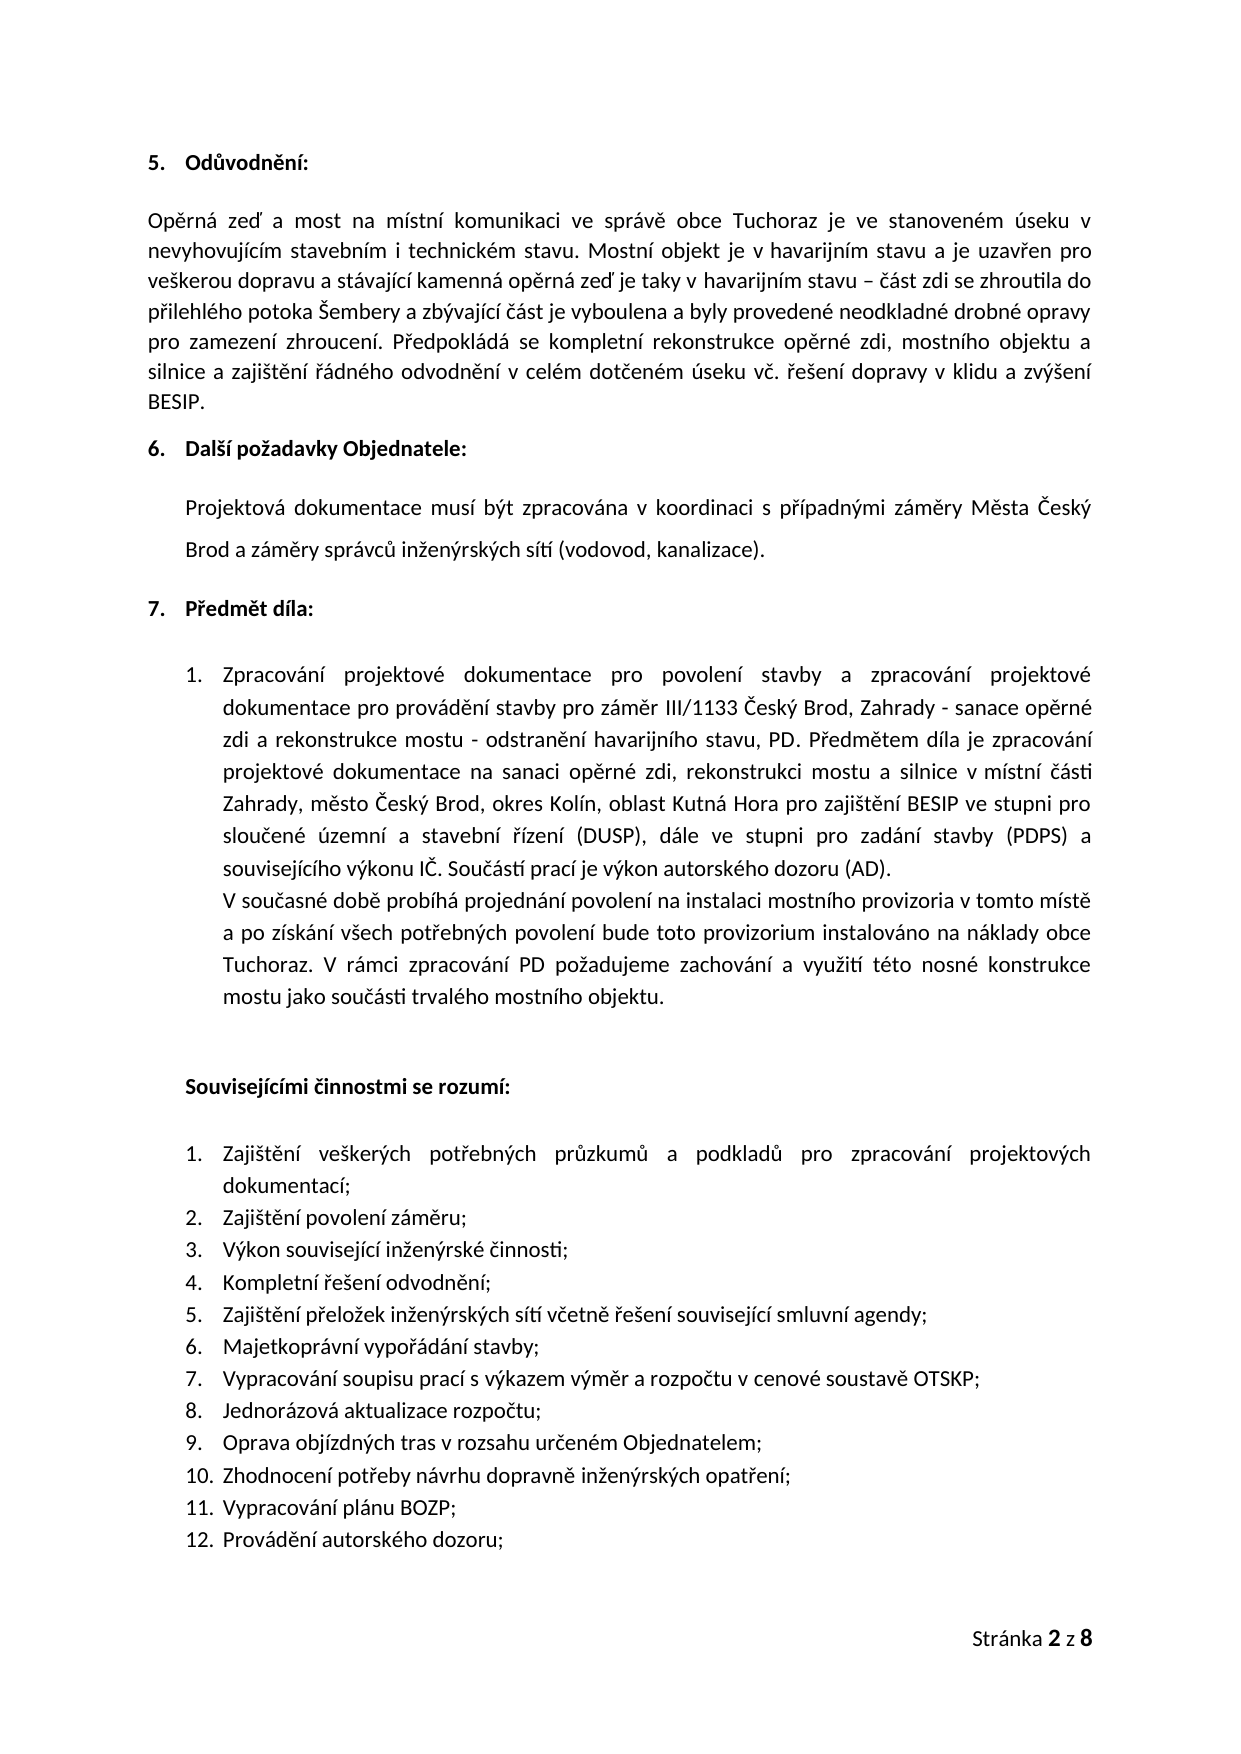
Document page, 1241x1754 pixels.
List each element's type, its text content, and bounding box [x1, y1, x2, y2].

subtitle Odůvodnění: [148, 148, 1093, 176]
list Výkon související inženýrské činnosti; [185, 1235, 1093, 1263]
subtitle Projektová dokumentace musí být zpracována v koordinaci s případnými záměry Města Český Brod a záměry správců inženýrských sítí (vodovod, kanalizace). [185, 493, 1093, 563]
text Opěrná zeď a most na místní komunikaci ve správě obce Tuchoraz je ve stanoveném úseku v nevyhovujícím stavebním i technickém stavu. Mostní objekt je v havarijním stavu a je uzavřen pro veškerou dopravu a stávající kamenná opěrná zeď je taky v havarijním stavu – část zdi se zhroutila do přilehlého potoka Šembery a zbývající část je vyboulena a byly provedené neodkladné drobné opravy pro zamezení zhroucení. Předpokládá se kompletní rekonstrukce opěrné zdi, mostního objektu a silnice a zajištění řádného odvodnění v celém dotčeném úseku vč. řešení dopravy v klidu a zvýšení BESIP. [148, 206, 1093, 416]
list Zajištění veškerých potřebných průzkumů a podkladů pro zpracování projektových dokumentací; [185, 1139, 1093, 1199]
list Kompletní řešení odvodnění; [185, 1268, 1093, 1296]
list Provádění autorského dozoru; [185, 1525, 1093, 1553]
subtitle Předmět díla: [148, 594, 1093, 622]
list Majetkoprávní vypořádání stavby; [185, 1332, 1093, 1360]
list Oprava objízdných tras v rozsahu určeném Objednatelem; [185, 1428, 1093, 1457]
list Zhodnocení potřeby návrhu dopravně inženýrských opatření; [185, 1461, 1093, 1489]
list Vypracování soupisu prací s výkazem výměr a rozpočtu v cenové soustavě OTSKP; [185, 1364, 1093, 1392]
list Zajištění povolení záměru; [185, 1203, 1093, 1231]
list Vypracování plánu BOZP; [185, 1493, 1093, 1521]
list V současné době probíhá projednání povolení na instalaci mostního provizoria v tomto místě a po získání všech potřebných povolení bude toto provizorium instalováno na náklady obce Tuchoraz. V rámci zpracování PD požadujeme zachování a využití této nosné konstrukce mostu jako součásti trvalého mostního objektu. [223, 886, 1093, 1011]
list Zpracování projektové dokumentace pro povolení stavby a zpracování projektové dokumentace pro provádění stavby pro záměr . Předmětem díla je zpracování projektové dokumentace na sanaci opěrné zdi, rekonstrukci mostu a silnice v místní části Zahrady, město Český Brod, okres Kolín, oblast Kutná Hora pro zajištění BESIP ve stupni pro sloučené územní a stavební řízení (DUSP), dále ve stupni pro zadání stavby (PDPS) a souvisejícího výkonu IČ. Součástí prací je výkon autorského dozoru (AD). [185, 661, 1093, 882]
subtitle Další požadavky Objednatele: [148, 434, 1093, 462]
text Souvisejícími činnostmi se rozumí: [185, 1072, 1093, 1100]
list Jednorázová aktualizace rozpočtu; [185, 1396, 1093, 1424]
list Zajištění přeložek inženýrských sítí včetně řešení související smluvní agendy; [185, 1300, 1093, 1328]
